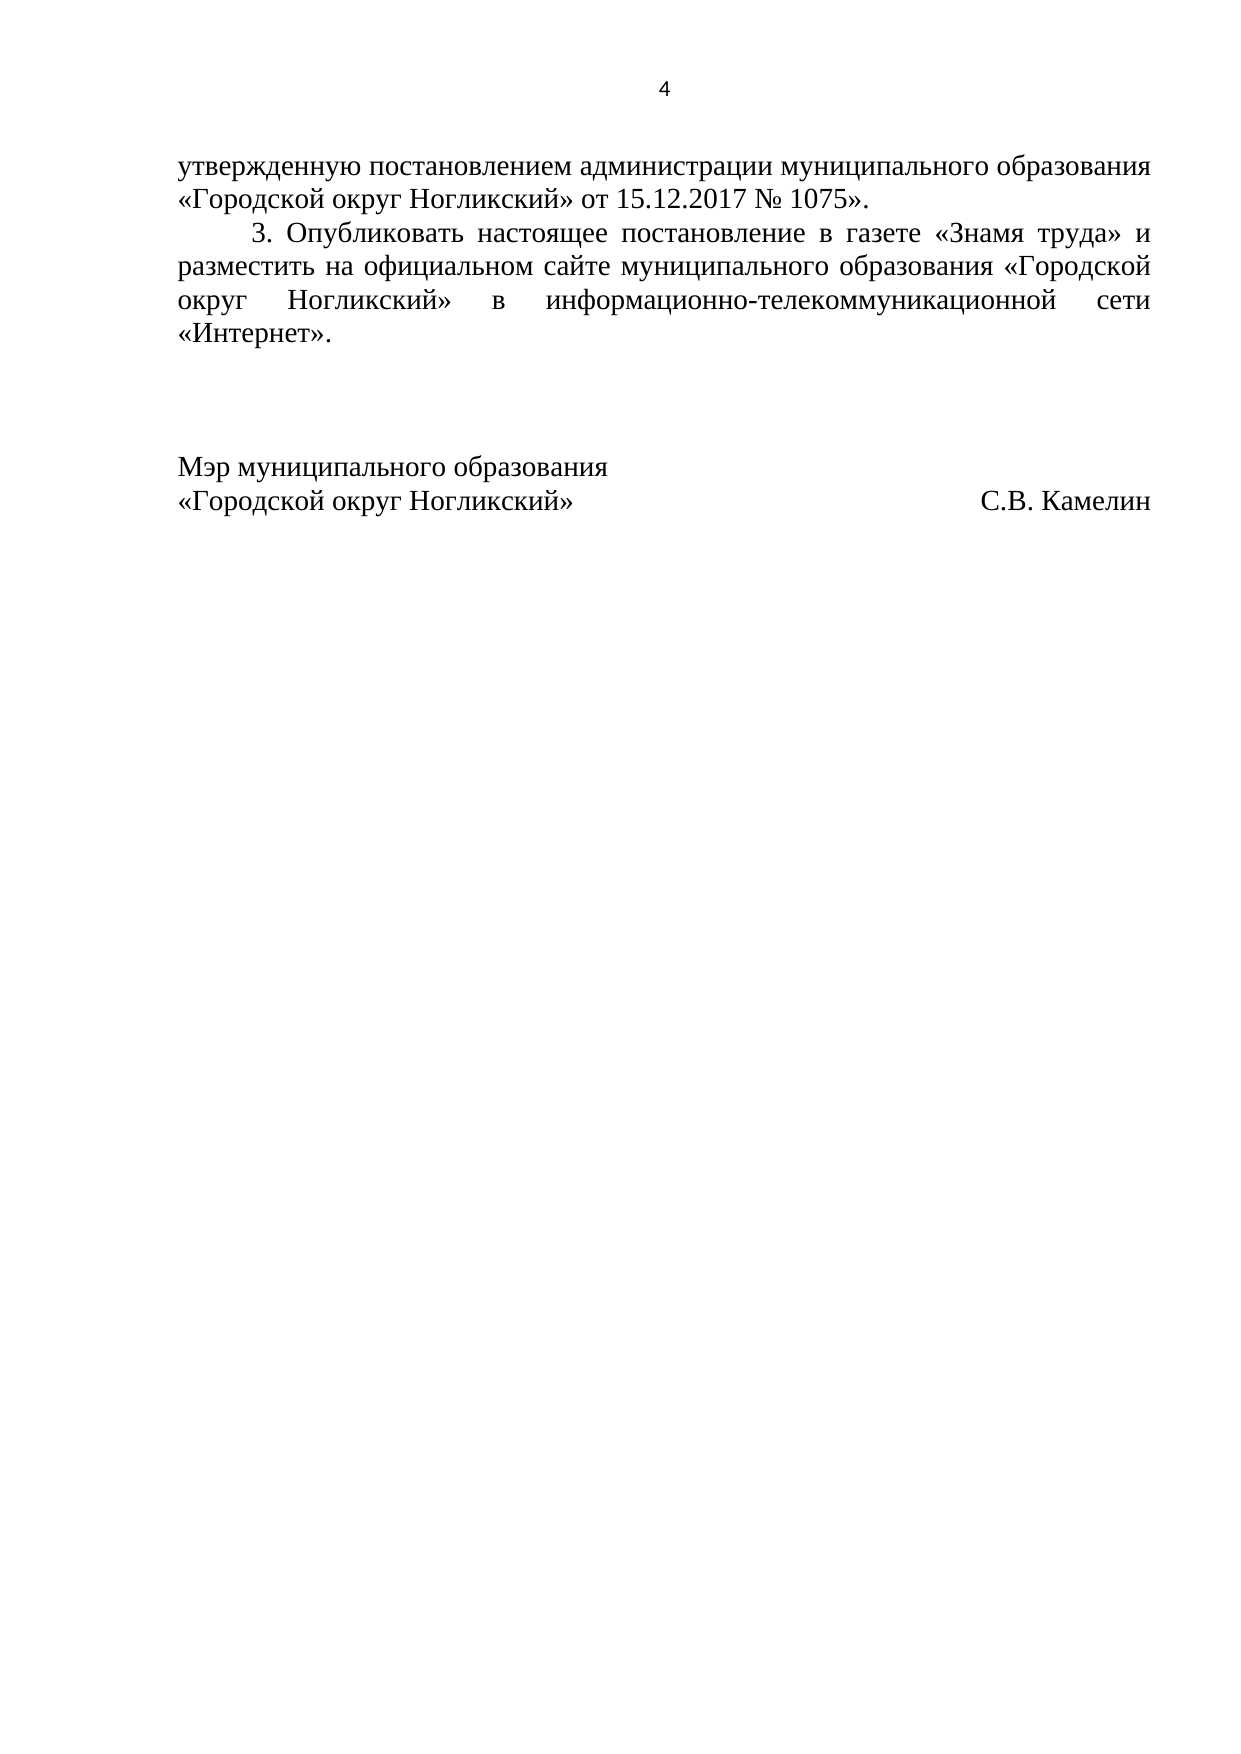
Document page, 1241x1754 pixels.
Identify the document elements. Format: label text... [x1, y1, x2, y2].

text «Городской округ Ногликский» С.В. Камелин [177, 483, 1152, 517]
text Мэр муниципального образования [177, 449, 1152, 483]
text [177, 148, 1152, 215]
text 3. Опубликовать настоящее постановление в газете «Знамя труда» и разместить на официальном сайте муниципального образования «Городской округ Ногликский» в информационно-телекоммуникационной сети «Интернет». [177, 215, 1152, 349]
